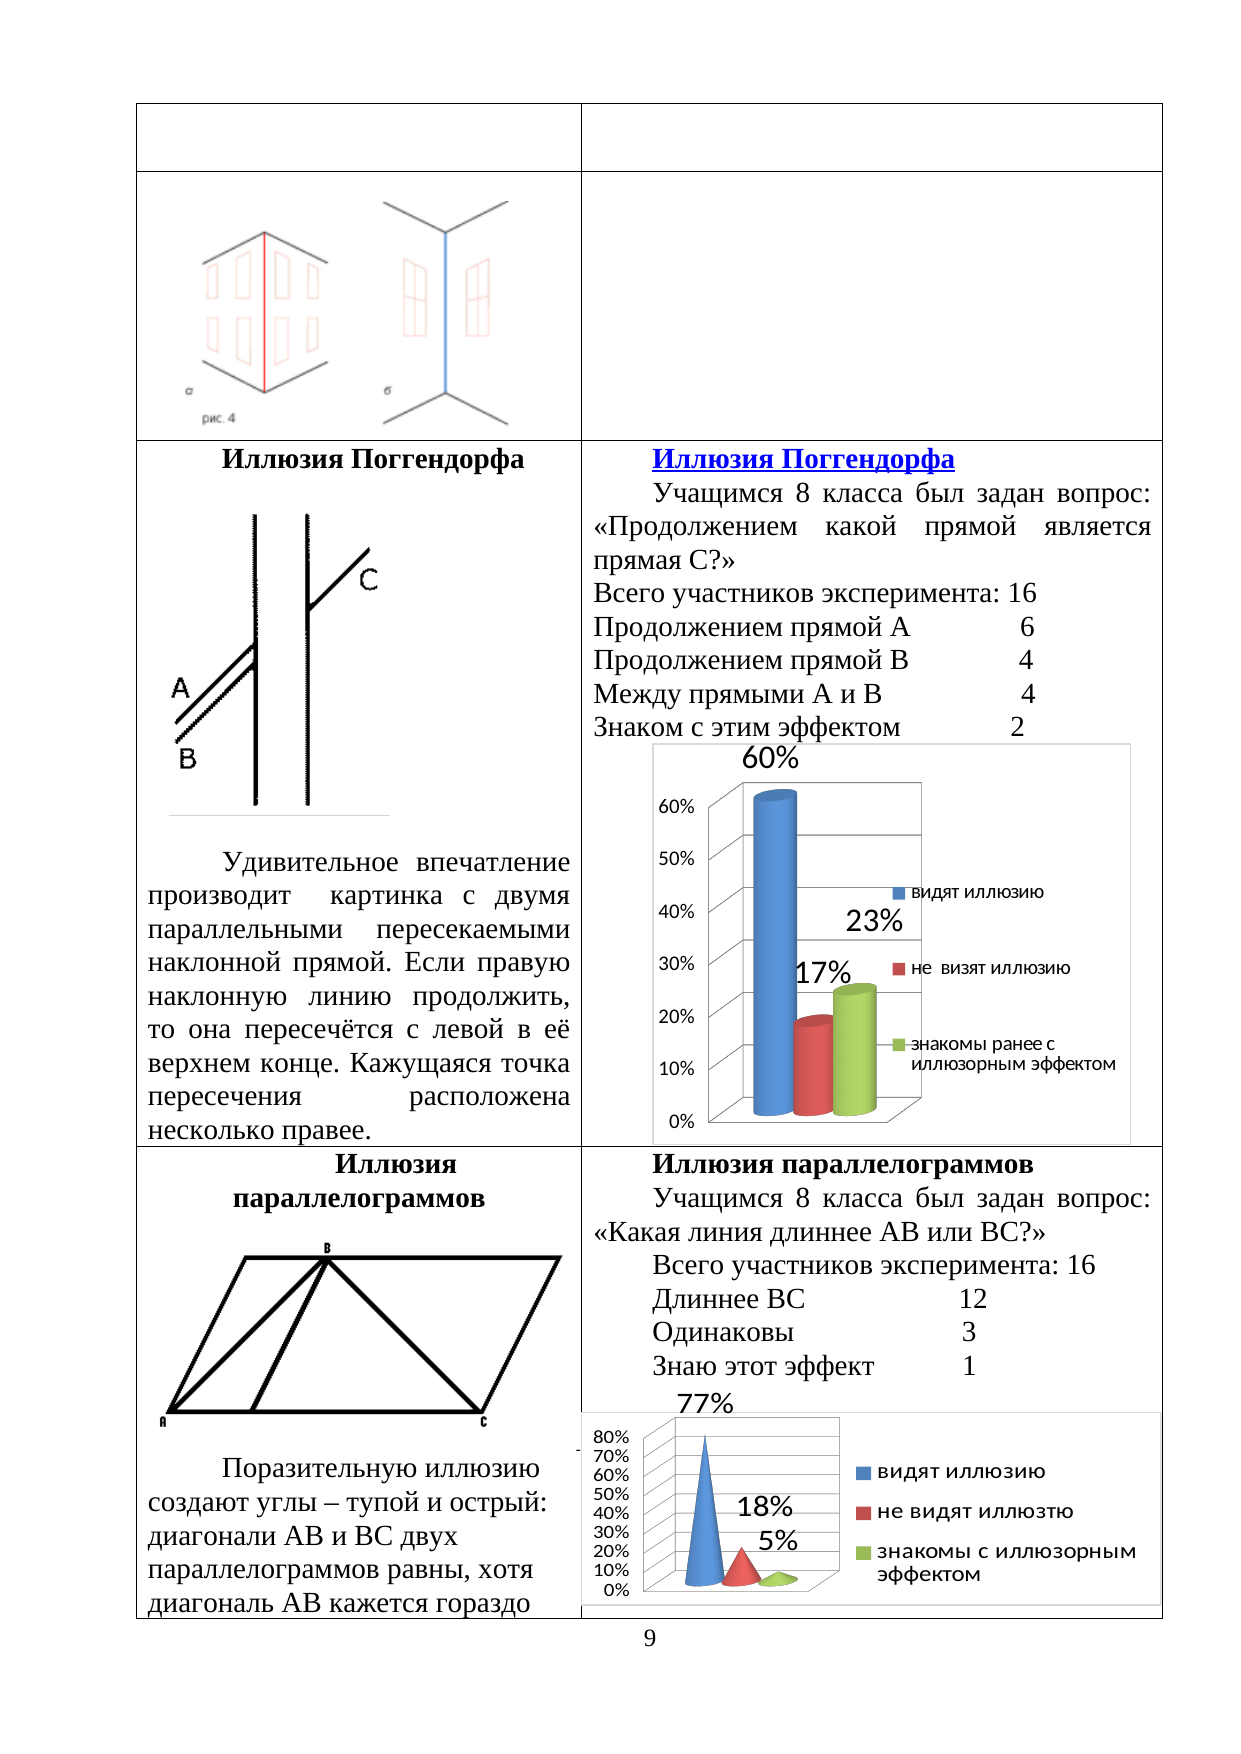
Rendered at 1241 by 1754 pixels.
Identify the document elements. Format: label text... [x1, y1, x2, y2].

table_cell Иллюзия Поггендорфа Учащимся 8 класса был задан вопрос: «Продолжением какой прямой является прямая С?» Всего участников эксперимента: 16 Продолжением прямой А 6 Продолжением прямой В 4 Между прямыми А и В 4 Знаком с этим эффектом 2 [582, 441, 1162, 1146]
table_cell [582, 172, 1162, 440]
picture [167, 502, 390, 815]
table_cell [137, 172, 581, 440]
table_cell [582, 1606, 1162, 1618]
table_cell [137, 1147, 581, 1618]
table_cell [582, 104, 1162, 171]
table_cell Иллюзия Поггендорфа Удивительное впечатление производит картинка с двумя параллельными пересекаемыми наклонной прямой. Если правую наклонную линию продолжить, то она пересечётся с левой в её верхнем конце. Кажущаяся точка пересечения расположена несколько правее. [137, 441, 581, 1146]
picture [184, 201, 510, 437]
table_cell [137, 104, 581, 171]
picture [144, 1221, 581, 1451]
